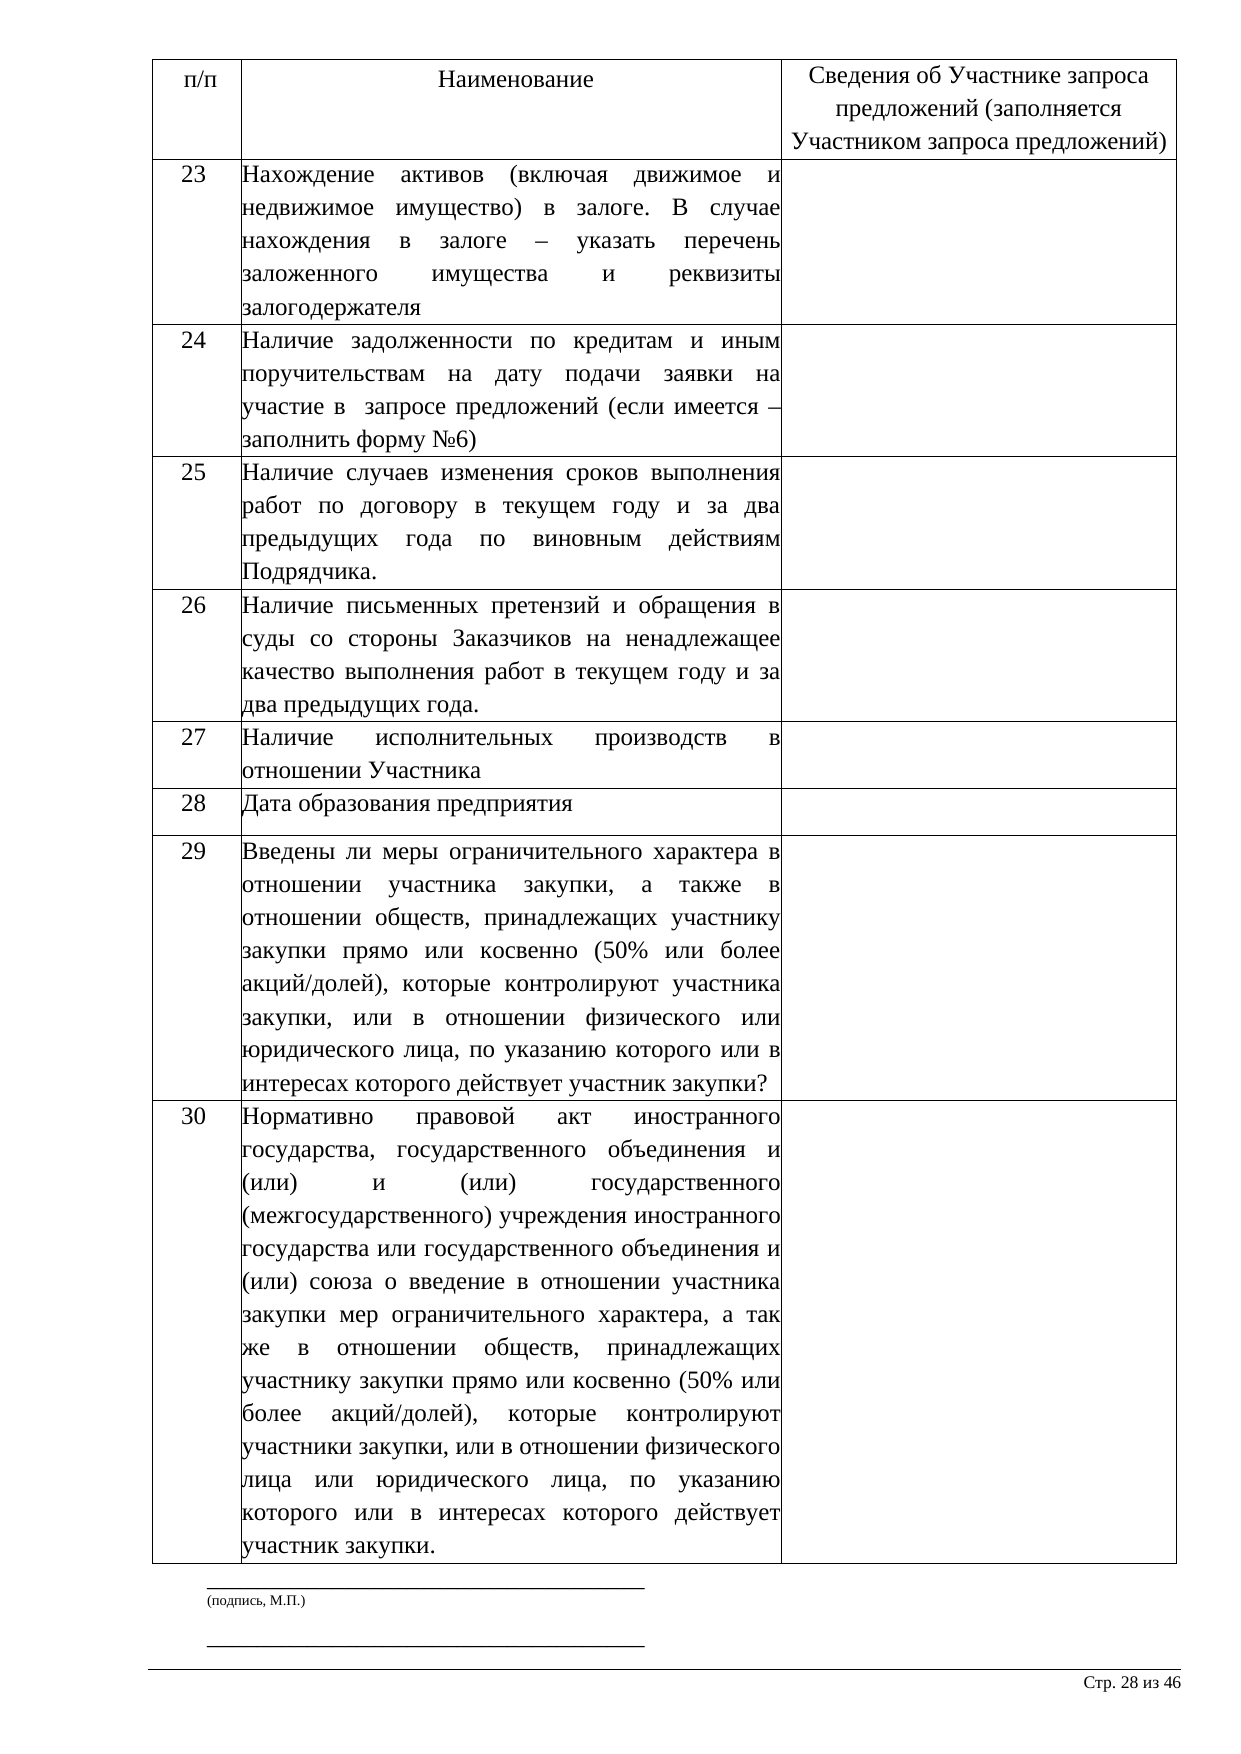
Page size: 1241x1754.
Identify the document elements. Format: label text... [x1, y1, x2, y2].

text ___________________________________ [148, 1563, 1181, 1592]
table_cell Дата образования предприятия [242, 789, 781, 835]
table_cell [782, 789, 1176, 835]
table_cell 28 [153, 789, 241, 835]
table_cell 27 [153, 722, 241, 787]
table_cell Введены ли меры ограничительного характера в отношении участника закупки, а также в отношении обществ, принадлежащих участнику закупки прямо или косвенно (50% или более акций/долей), которые контролируют участника закупки, или в отношении физического или юридического лица, по указанию которого или в интересах которого действует участник закупки? [242, 836, 781, 1100]
table_cell Наличие исполнительных производств в отношении Участника [242, 722, 781, 787]
table_cell [782, 325, 1176, 456]
table_cell Наличие задолженности по кредитам и иным поручительствам на дату подачи заявки на участие в запросе предложений (если имеется – заполнить форму №6) [242, 325, 781, 456]
table_cell 29 [153, 836, 241, 1100]
table_cell Нормативно правовой акт иностранного государства, государственного объединения и (или) и (или) государственного (межгосударственного) учреждения иностранного государства или государственного объединения и (или) союза о введение в отношении участника закупки мер ограничительного характера, а так же в отношении обществ, принадлежащих участнику закупки прямо или косвенно (50% или более акций/долей), которые контролируют участники закупки, или в отношении физического лица или юридического лица, по указанию которого или в интересах которого действует участник закупки. [242, 1101, 781, 1562]
table_cell [782, 590, 1176, 721]
table_cell [782, 836, 1176, 1100]
table_cell Нахождение активов (включая движимое и недвижимое имущество) в залоге. В случае нахождения в залоге – указать перечень заложенного имущества и реквизиты залогодержателя [242, 160, 781, 324]
table_cell [782, 1101, 1176, 1562]
table_cell Наличие случаев изменения сроков выполнения работ по договору в текущем году и за два предыдущих года по виновным действиям Подрядчика. [242, 457, 781, 589]
text ___________________________________ [148, 1621, 1181, 1650]
table_cell 25 [153, 457, 241, 589]
table_cell [782, 722, 1176, 787]
table_header Наименование [242, 60, 781, 158]
table_cell Наличие письменных претензий и обращения в суды со стороны Заказчиков на ненадлежащее качество выполнения работ в текущем году и за два предыдущих года. [242, 590, 781, 721]
table_cell [782, 160, 1176, 324]
table_cell 24 [153, 325, 241, 456]
table_cell 26 [153, 590, 241, 721]
text (подпись, М.П.) [148, 1592, 797, 1621]
table_cell [782, 457, 1176, 589]
table_header Сведения об Участнике запроса предложений (заполняется Участником запроса предложений) [782, 60, 1176, 158]
table_cell 30 [153, 1101, 241, 1562]
table_header п/п [153, 60, 241, 158]
table_cell 23 [153, 160, 241, 324]
